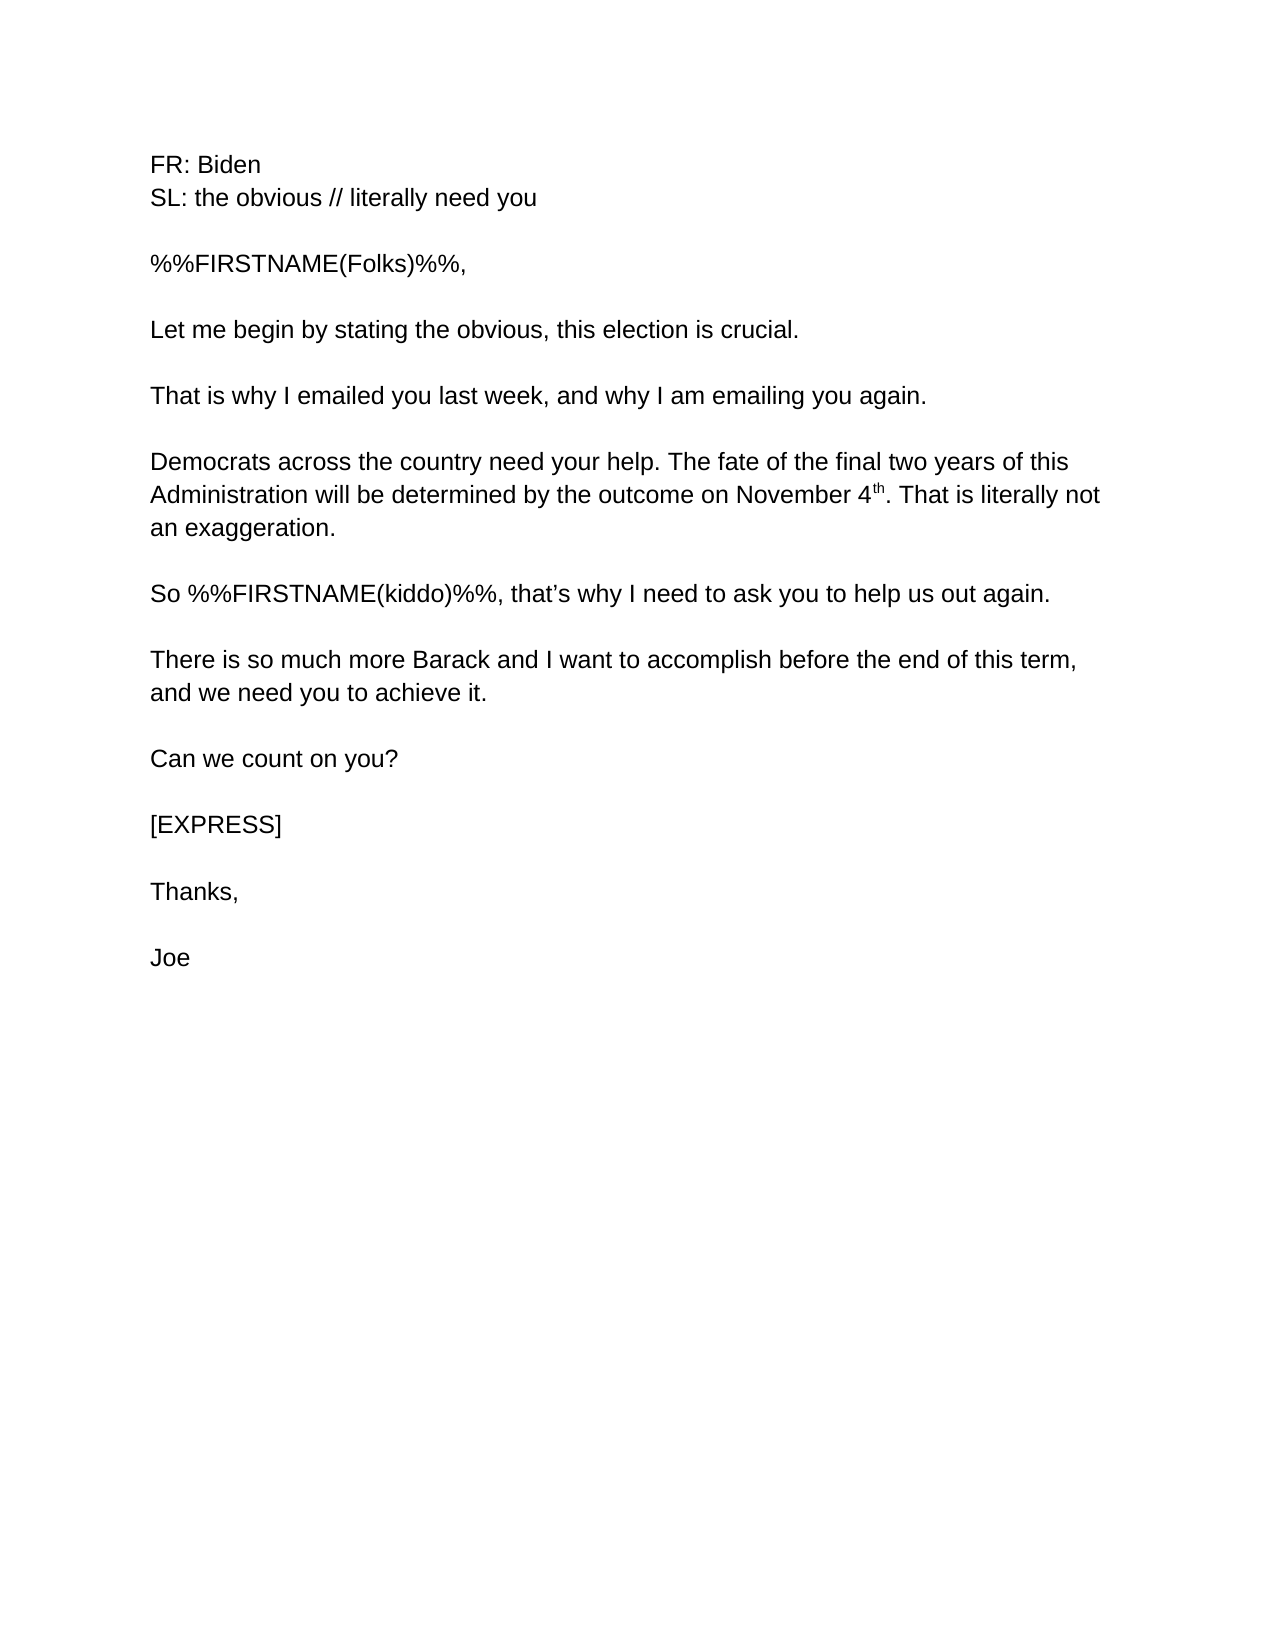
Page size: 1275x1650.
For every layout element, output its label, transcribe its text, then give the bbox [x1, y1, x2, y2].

text Democrats across the country need your help. The fate of the final two years of this Administration will be determined by the outcome on November 4th. That is literally not an exaggeration. [150, 447, 1125, 542]
text So %%FIRSTNAME(kiddo)%%, that’s why I need to ask you to help us out again. [150, 579, 1125, 608]
text Joe [150, 942, 1125, 971]
text FR: Biden [150, 150, 1125, 179]
text SL: the obvious // literally need you [150, 183, 1125, 212]
text Can we count on you? [150, 744, 1125, 773]
text That is why I emailed you last week, and why I am emailing you again. [150, 381, 1125, 410]
text Let me begin by stating the obvious, this election is crucial. [150, 315, 1125, 344]
text [EXPRESS] [150, 810, 1125, 839]
text %%FIRSTNAME(Folks)%%, [150, 249, 1125, 278]
text There is so much more Barack and I want to accomplish before the end of this term, and we need you to achieve it. [150, 645, 1125, 707]
text Thanks, [150, 876, 1125, 905]
